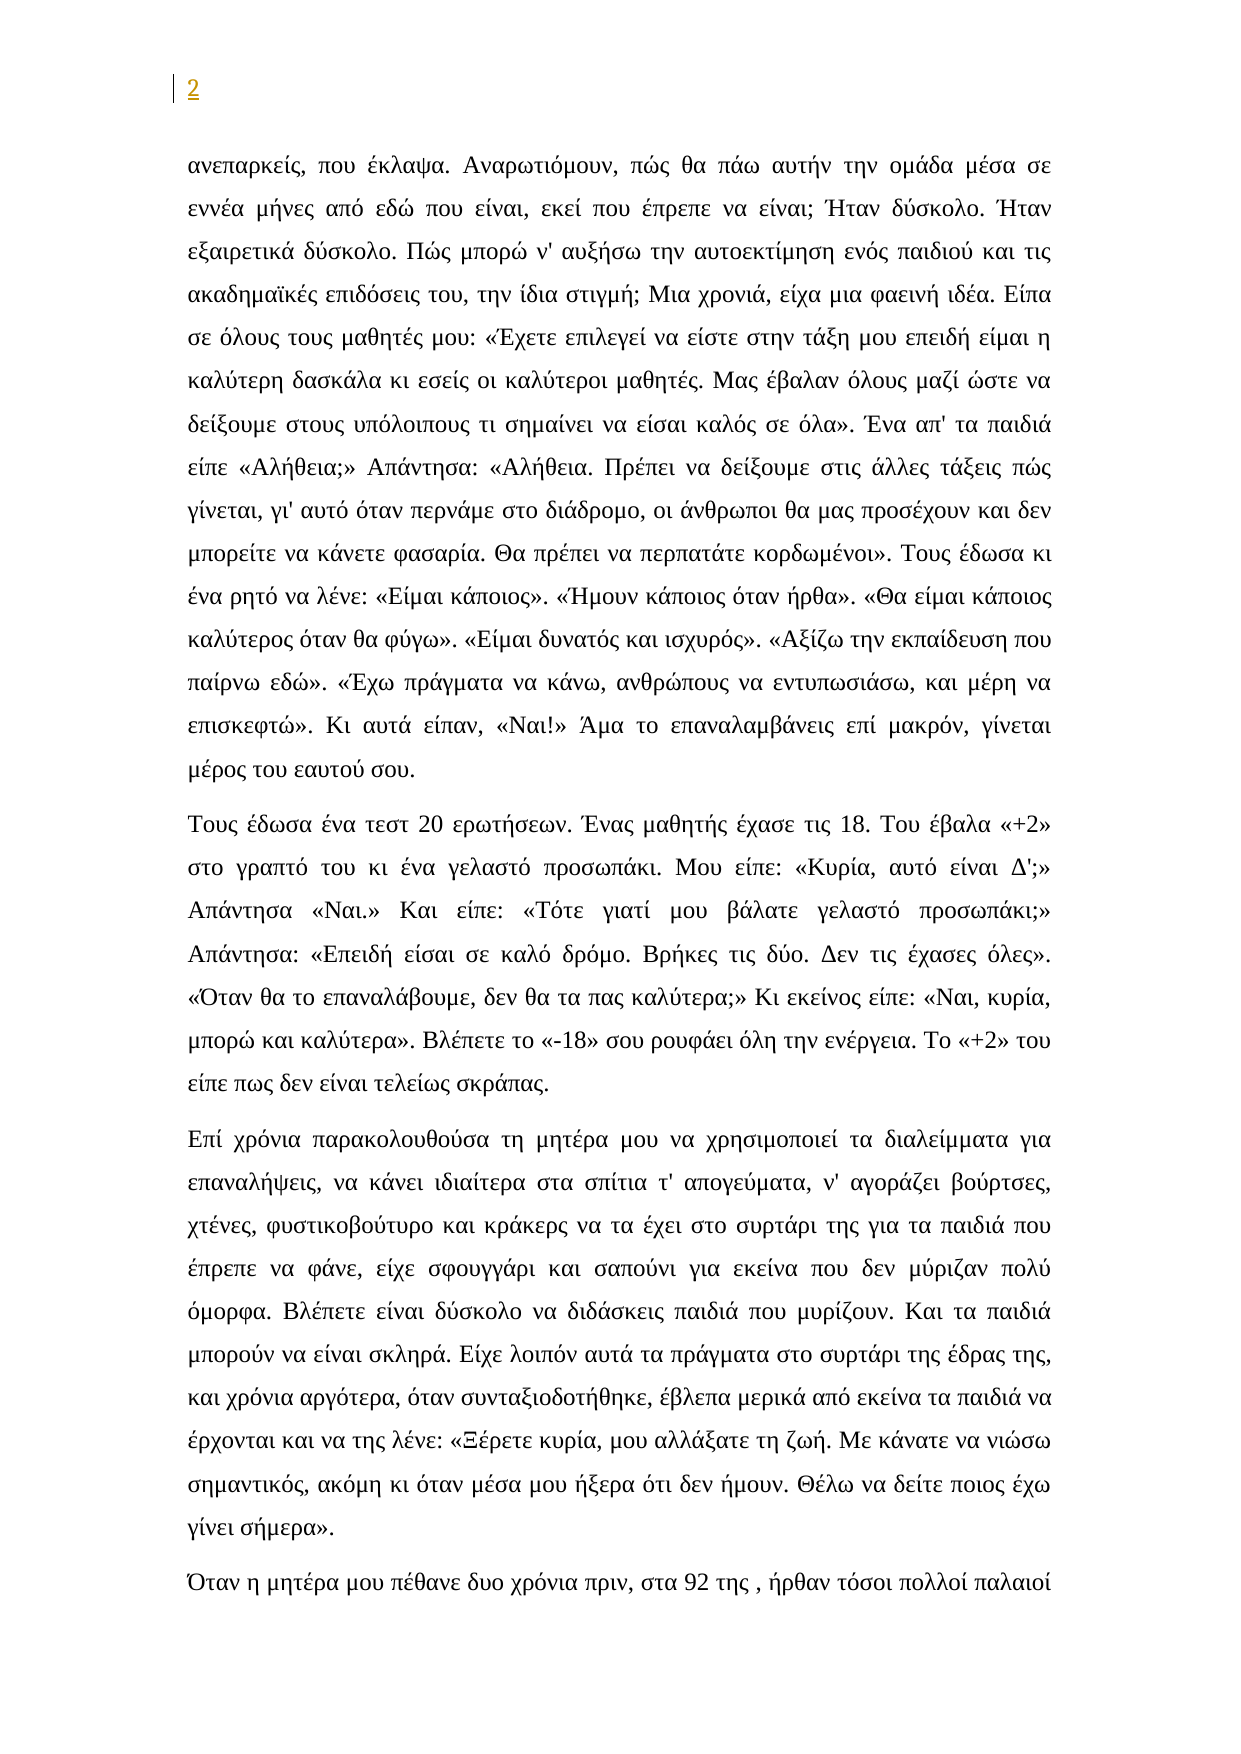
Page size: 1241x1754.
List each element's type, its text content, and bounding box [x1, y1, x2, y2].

text Επί χρόνια παρακολουθούσα τη μητέρα μου να χρησιμοποιεί τα διαλείμματα για επαναλήψεις, να κάνει ιδιαίτερα στα σπίτια τ' απογεύματα, ν' αγοράζει βούρτσες, χτένες, φυστικοβούτυρο και κράκερς να τα έχει στο συρτάρι της για τα παιδιά που έπρεπε να φάνε, είχε σφουγγάρι και σαπούνι για εκείνα που δεν μύριζαν πολύ όμορφα. Βλέπετε είναι δύσκολο να διδάσκεις παιδιά που μυρίζουν. Και τα παιδιά μπορούν να είναι σκληρά. Είχε λοιπόν αυτά τα πράγματα στο συρτάρι της έδρας της, και χρόνια αργότερα, όταν συνταξιοδοτήθηκε, έβλεπα μερικά από εκείνα τα παιδιά να έρχονται και να της λένε: «Ξέρετε κυρία, μου αλλάξατε τη ζωή. Με κάνατε να νιώσω σημαντικός, ακόμη κι όταν μέσα μου ήξερα ότι δεν ήμουν. Θέλω να δείτε ποιος έχω γίνει σήμερα». [187, 1124, 1053, 1541]
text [187, 1567, 1053, 1596]
text Τους έδωσα ένα τεστ 20 ερωτήσεων. Ένας μαθητής έχασε τις 18. Του έβαλα «+2» στο γραπτό του κι ένα γελαστό προσωπάκι. Μου είπε: «Κυρία, αυτό είναι Δ';» Απάντησα «Ναι.» Και είπε: «Τότε γιατί μου βάλατε γελαστό προσωπάκι;» Απάντησα: «Επειδή είσαι σε καλό δρόμο. Βρήκες τις δύο. Δεν τις έχασες όλες». «Όταν θα το επαναλάβουμε, δεν θα τα πας καλύτερα;» Κι εκείνος είπε: «Ναι, κυρία, μπορώ και καλύτερα». Βλέπετε το «-18» σου ρουφάει όλη την ενέργεια. Το «+2» του είπε πως δεν είναι τελείως σκράπας. [187, 809, 1053, 1097]
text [187, 150, 1053, 782]
